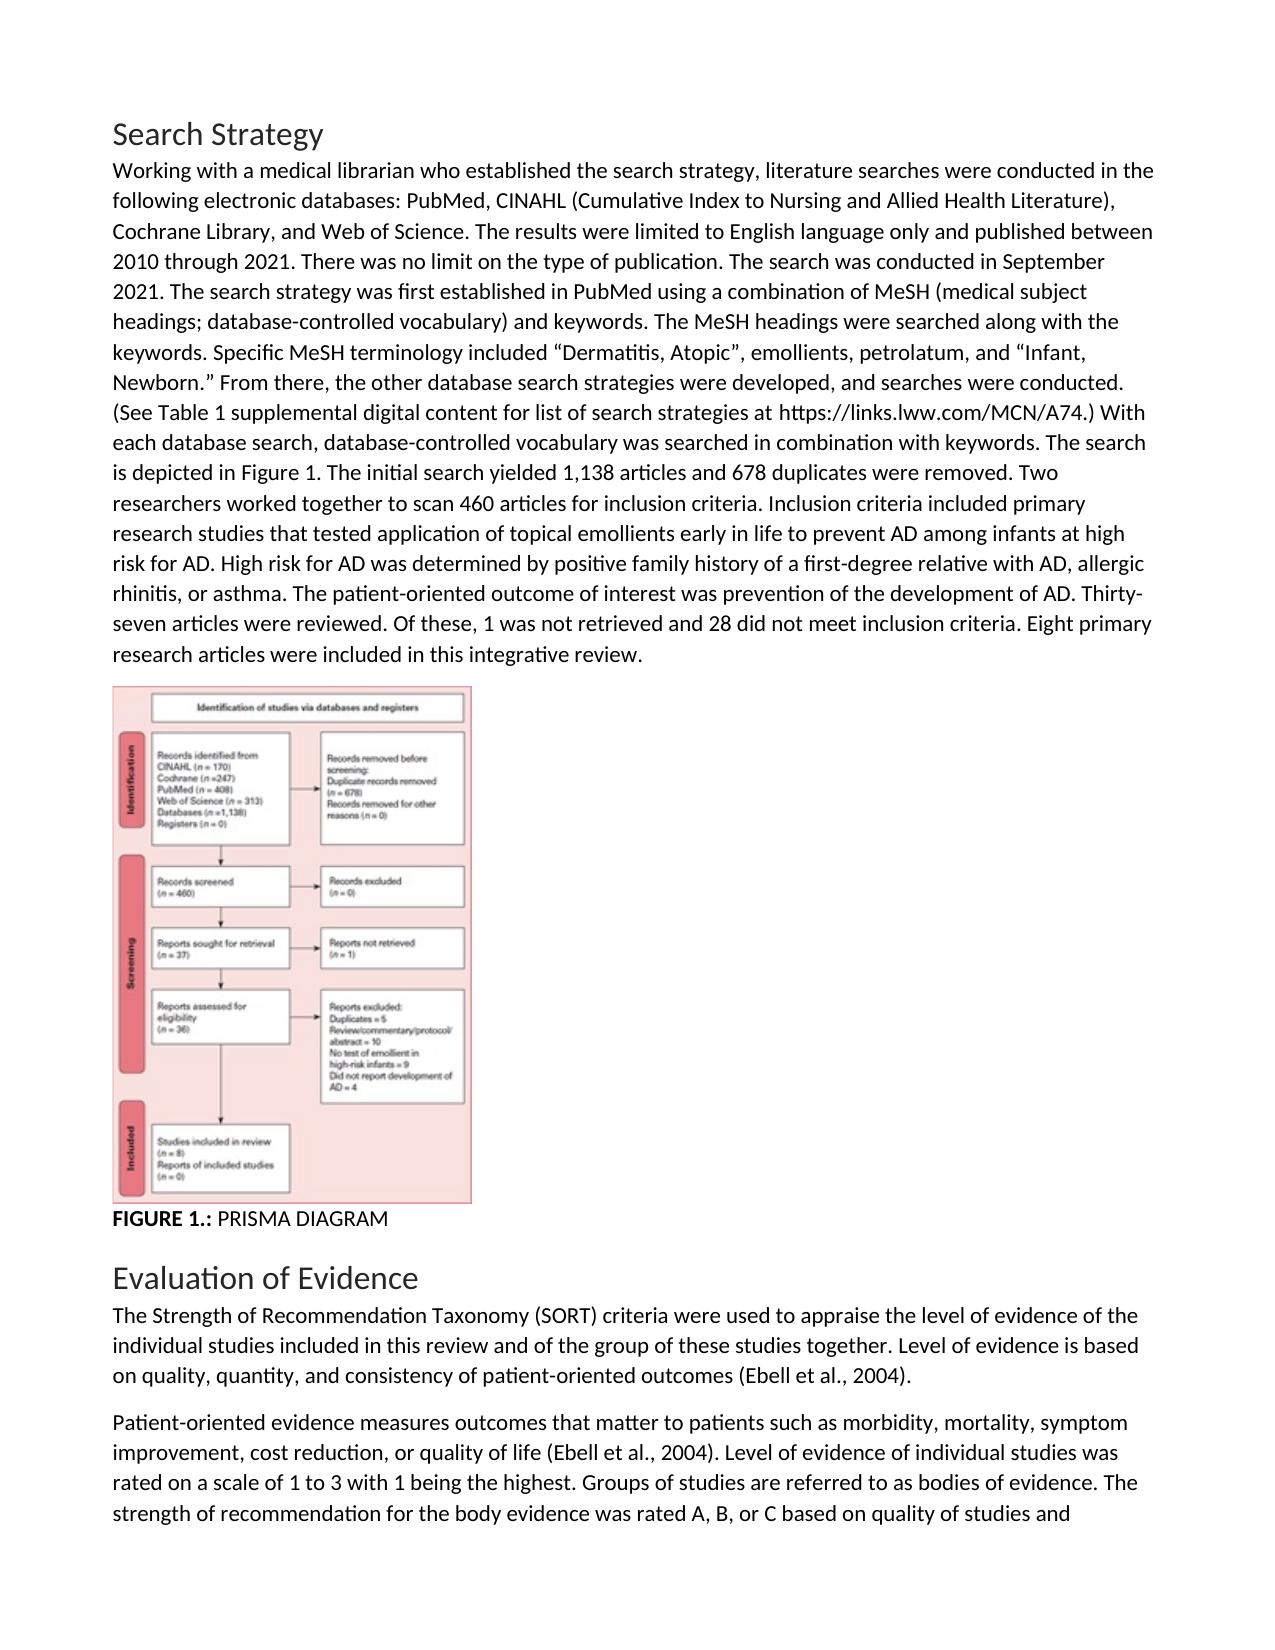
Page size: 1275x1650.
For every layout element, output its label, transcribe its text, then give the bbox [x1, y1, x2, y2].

text Working with a medical librarian who established the search strategy, literature searches were conducted in the following electronic databases: PubMed, CINAHL (Cumulative Index to Nursing and Allied Health Literature), Cochrane Library, and Web of Science. The results were limited to English language only and published between 2010 through 2021. There was no limit on the type of publication. The search was conducted in September 2021. The search strategy was first established in PubMed using a combination of MeSH (medical subject headings; database-controlled vocabulary) and keywords. The MeSH headings were searched along with the keywords. Specific MeSH terminology included “Dermatitis, Atopic”, emollients, petrolatum, and “Infant, Newborn.” From there, the other database search strategies were developed, and searches were conducted. (See Table 1 supplemental digital content for list of search strategies at https://links.lww.com/MCN/A74.) With each database search, database-controlled vocabulary was searched in combination with keywords. The search is depicted in Figure 1. The initial search yielded 1,138 articles and 678 duplicates were removed. Two researchers worked together to scan 460 articles for inclusion criteria. Inclusion criteria included primary research studies that tested application of topical emollients early in life to prevent AD among infants at high risk for AD. High risk for AD was determined by positive family history of a first-degree relative with AD, allergic rhinitis, or asthma. The patient-oriented outcome of interest was prevention of the development of AD. Thirty-seven articles were reviewed. Of these, 1 was not retrieved and 28 did not meet inclusion criteria. Eight primary research articles were included in this integrative review. [112, 156, 1162, 668]
subtitle Search Strategy [112, 112, 1162, 153]
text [112, 1408, 1162, 1527]
text The Strength of Recommendation Taxonomy (SORT) criteria were used to appraise the level of evidence of the individual studies included in this review and of the group of these studies together. Level of evidence is based on quality, quantity, and consistency of patient-oriented outcomes (Ebell et al., 2004). [112, 1301, 1162, 1389]
text FIGURE 1.: PRISMA DIAGRAM [112, 1204, 1162, 1232]
subtitle Evaluation of Evidence [112, 1257, 1162, 1298]
picture [112, 686, 472, 1204]
